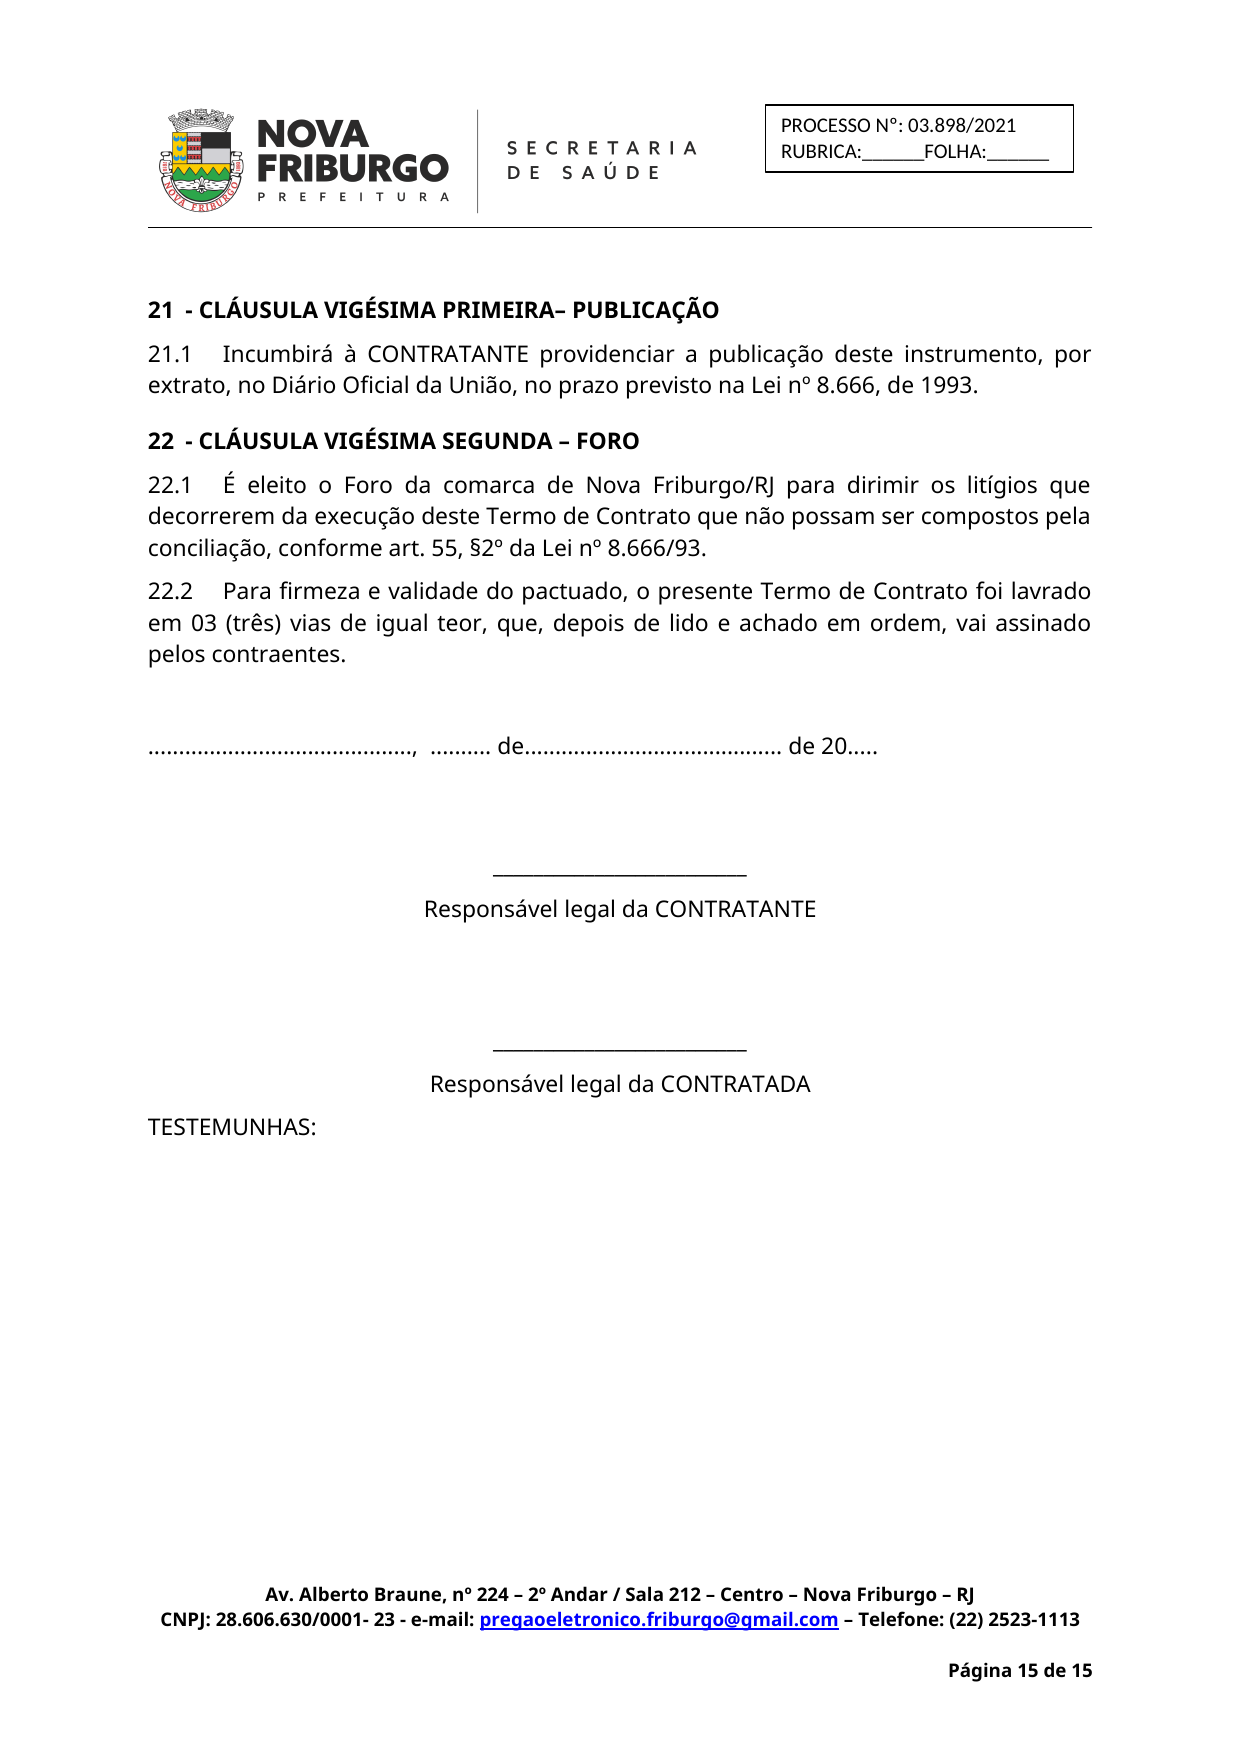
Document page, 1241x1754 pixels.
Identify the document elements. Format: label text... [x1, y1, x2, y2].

text TESTEMUNHAS: [148, 1111, 1092, 1142]
list - CLÁUSULA VIGÉSIMA PRIMEIRA– PUBLICAÇÃO [148, 294, 1092, 325]
text ..........................................., .......... de.......................................... de 20..... [148, 730, 1094, 761]
list Para firmeza e validade do pactuado, o presente Termo de Contrato foi lavrado em 03 (três) vias de igual teor, que, depois de lido e achado em ordem, vai assinado pelos contraentes. [148, 575, 1092, 669]
picture [147, 100, 712, 225]
text _________________________ [148, 1024, 1092, 1055]
list - CLÁUSULA VIGÉSIMA SEGUNDA – FORO [148, 425, 1092, 457]
list Incumbirá à CONTRATANTE providenciar a publicação deste instrumento, por extrato, no Diário Oficial da União, no prazo previsto na Lei nº 8.666, de 1993. [148, 338, 1092, 400]
text Responsável legal da CONTRATADA [148, 1067, 1092, 1099]
text _________________________ [148, 849, 1092, 880]
list É eleito o Foro da comarca de Nova Friburgo/RJ para dirimir os litígios que decorrerem da execução deste Termo de Contrato que não possam ser compostos pela conciliação, conforme art. 55, §2º da Lei nº 8.666/93. [148, 469, 1092, 563]
text Responsável legal da CONTRATANTE [148, 892, 1092, 924]
